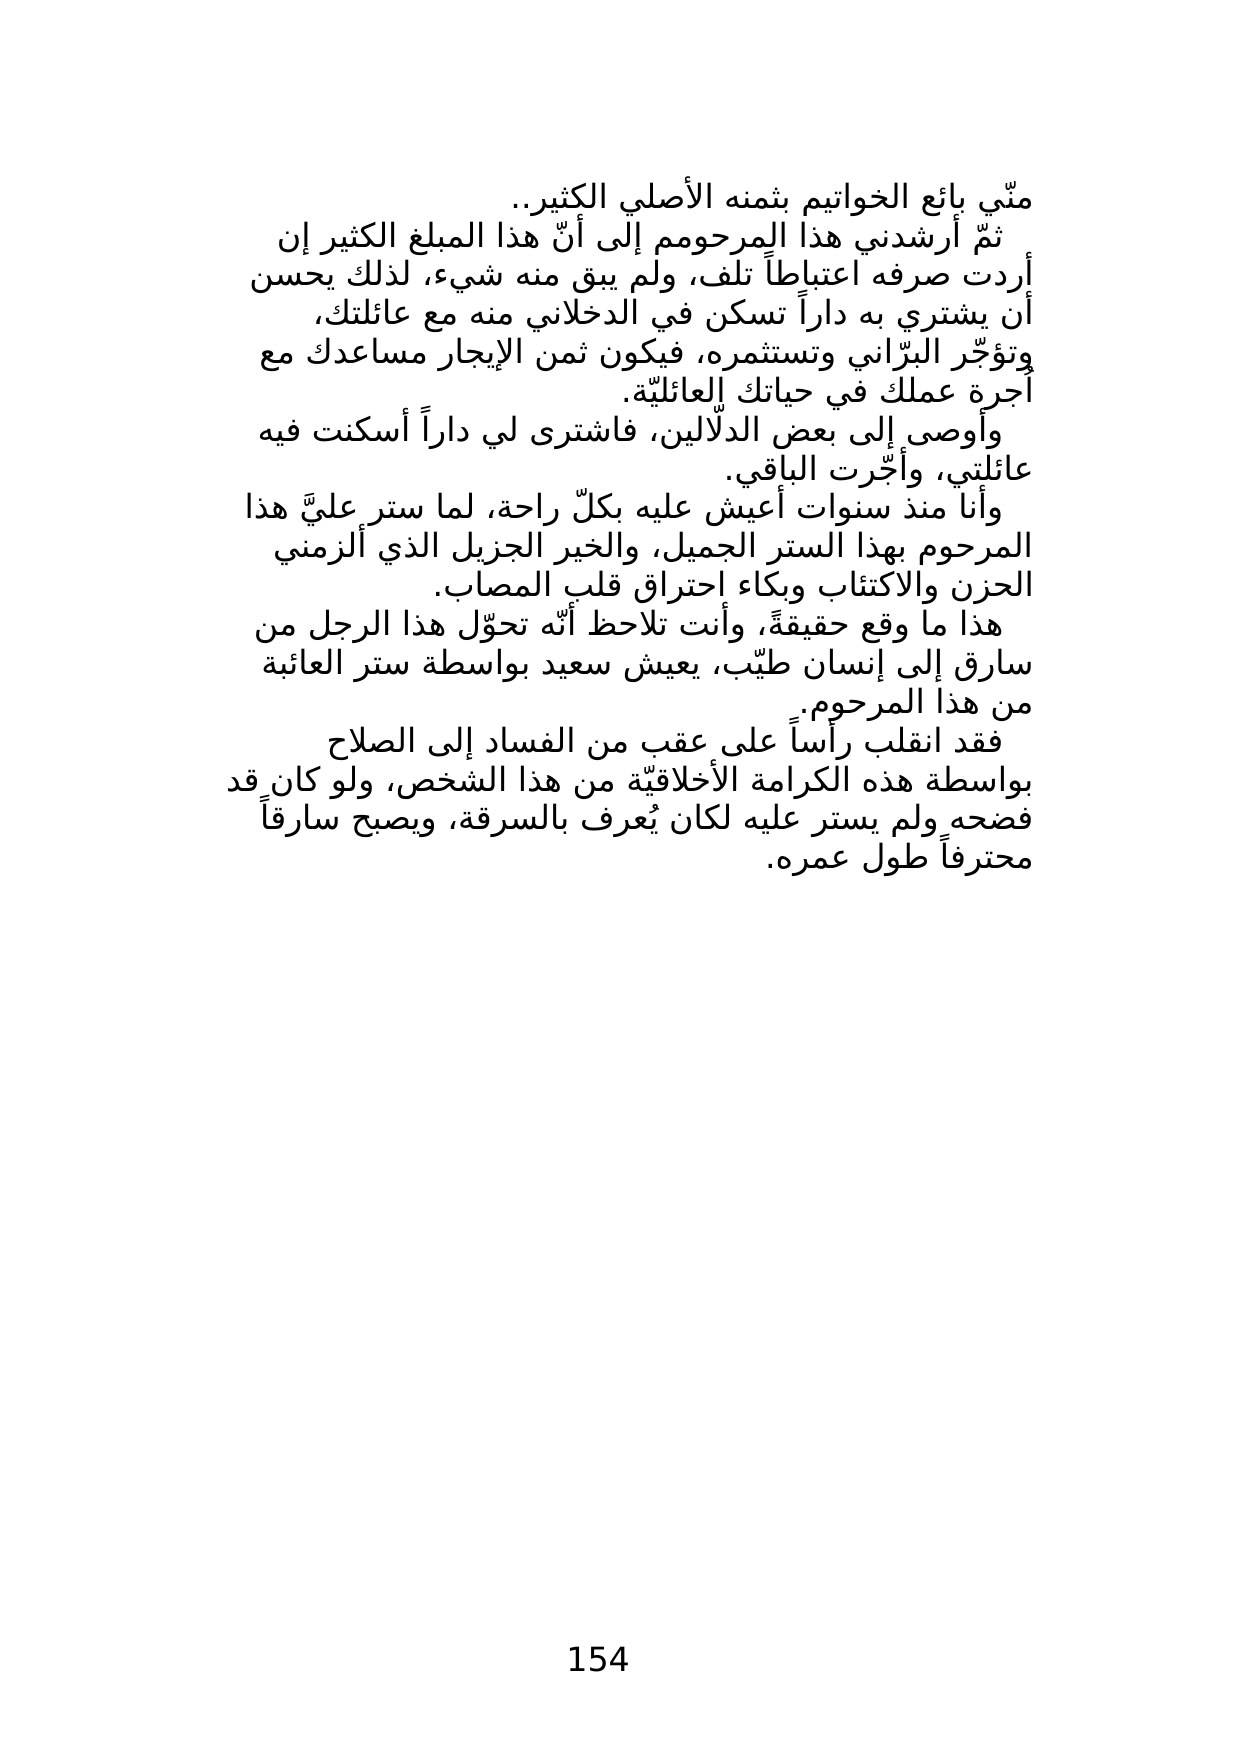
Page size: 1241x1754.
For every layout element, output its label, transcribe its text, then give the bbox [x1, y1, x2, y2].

text ثمّ أرشدني هذا المرحومم إلى أنّ هذا المبلغ الكثير إن أردت صرفه اعتباطاً تلف، ولم يبق منه شيء، لذلك يحسن أن يشتري به داراً تسكن في الدخلاني منه مع عائلتك، وتؤجّر البرّاني وتستثمره، فيكون ثمن الإيجار مساعدك مع اُجرة عملك في حياتك العائليّة. [222, 216, 1033, 410]
text فقد انقلب رأساً على عقب من الفساد إلى الصلاح بواسطة هذه الكرامة الأخلاقيّة من هذا الشخص، ولو كان قد فضحه ولم يستر عليه لكان يُعرف بالسرقة، ويصبح سارقاً محترفاً طول عمره. [222, 721, 1033, 877]
text وأوصى إلى بعض الدلّالين، فاشترى لي داراً أسكنت فيه عائلتي، وأجّرت الباقي. [222, 410, 1033, 488]
text وأنا منذ سنوات أعيش عليه بكلّ راحة، لما ستر عليَّ هذا المرحوم بهذا الستر الجميل، والخير الجزيل الذي ألزمني الحزن والاكتئاب وبكاء احتراق قلب المصاب. [222, 488, 1033, 604]
text منّي بائع الخواتيم بثمنه الأصلي الكثير.. [222, 177, 1033, 216]
text هذا ما وقع حقيقةً، وأنت تلاحظ أنّه تحوّل هذا الرجل من سارق إلى إنسان طيّب، يعيش سعيد بواسطة ستر العائبة من هذا المرحوم. [222, 604, 1033, 721]
